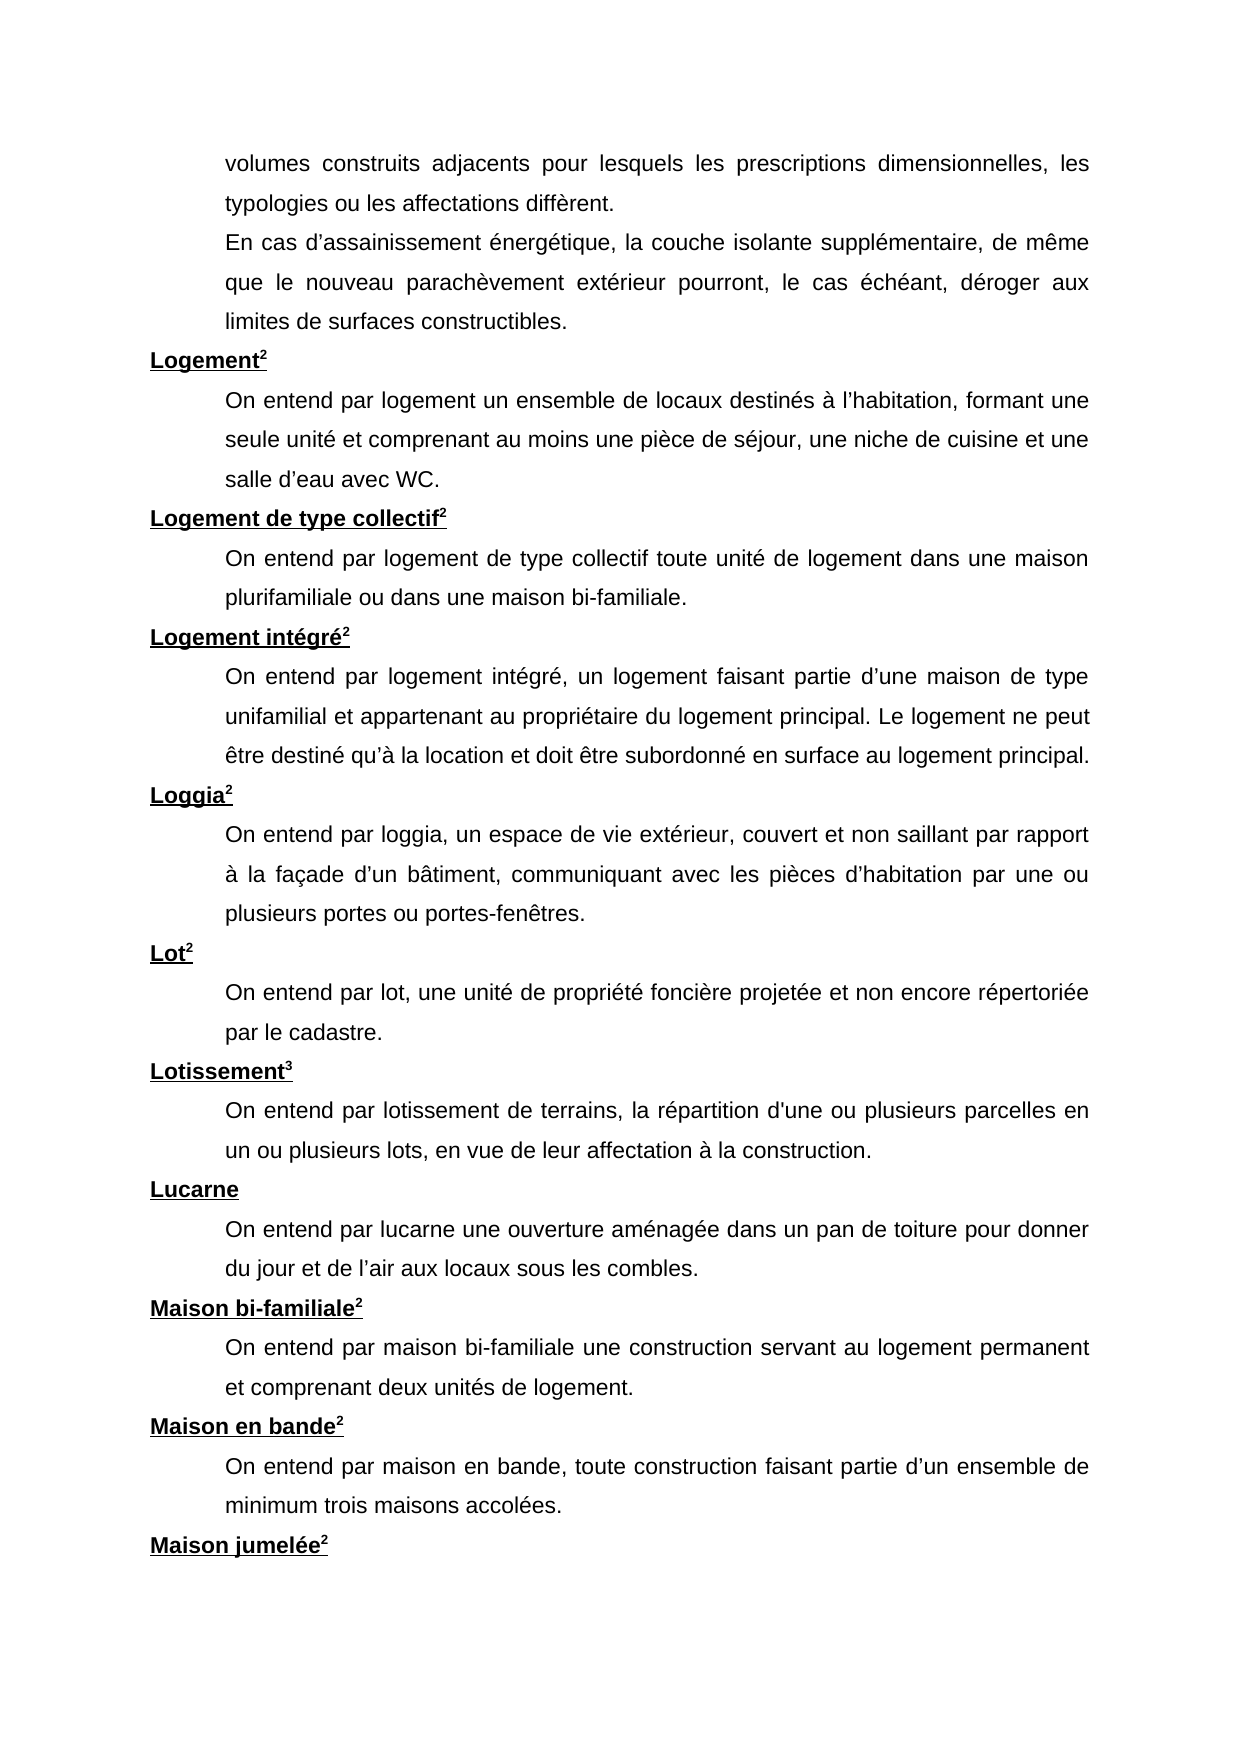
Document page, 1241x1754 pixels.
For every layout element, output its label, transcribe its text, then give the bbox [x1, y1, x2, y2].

text On entend par logement intégré, un logement faisant partie d’une maison de type unifamilial et appartenant au propriétaire du logement principal. Le logement ne peut être destiné qu’à la location et doit être subordonné en surface au logement principal. [225, 663, 1090, 768]
text On entend par maison en bande, toute construction faisant partie d’un ensemble de minimum trois maisons accolées. [225, 1453, 1090, 1519]
text On entend par lucarne une ouverture aménagée dans un pan de toiture pour donner du jour et de l’air aux locaux sous les combles. [225, 1216, 1090, 1282]
text On entend par logement un ensemble de locaux destinés à l’habitation, formant une seule unité et comprenant au moins une pièce de séjour, une niche de cuisine et une salle d’eau avec WC. [225, 387, 1090, 492]
text Loggia2 [150, 782, 1090, 808]
text Logement intégré2 [150, 624, 1090, 650]
text On entend par logement de type collectif toute unité de logement dans une maison plurifamiliale ou dans une maison bi-familiale. [225, 545, 1090, 611]
text On entend par loggia, un espace de vie extérieur, couvert et non saillant par rapport à la façade d’un bâtiment, communiquant avec les pièces d’habitation par une ou plusieurs portes ou portes-fenêtres. [225, 821, 1090, 926]
text Lot2 [150, 939, 1090, 966]
text Lotissement3 [150, 1058, 1090, 1084]
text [225, 150, 1090, 216]
text Logement de type collectif2 [150, 505, 1090, 532]
text Maison en bande2 [150, 1413, 1090, 1440]
text Lucarne [150, 1176, 1090, 1203]
text On entend par maison bi-familiale une construction servant au logement permanent et comprenant deux unités de logement. [225, 1334, 1090, 1400]
text On entend par lotissement de terrains, la répartition d'une ou plusieurs parcelles en un ou plusieurs lots, en vue de leur affectation à la construction. [225, 1097, 1090, 1163]
text On entend par lot, une unité de propriété foncière projetée et non encore répertoriée par le cadastre. [225, 979, 1090, 1045]
text En cas d’assainissement énergétique, la couche isolante supplémentaire, de même que le nouveau parachèvement extérieur pourront, le cas échéant, déroger aux limites de surfaces constructibles. [225, 229, 1090, 334]
text Logement2 [150, 347, 1090, 374]
text Maison bi-familiale2 [150, 1295, 1090, 1321]
text Maison jumelée2 [150, 1532, 1090, 1558]
